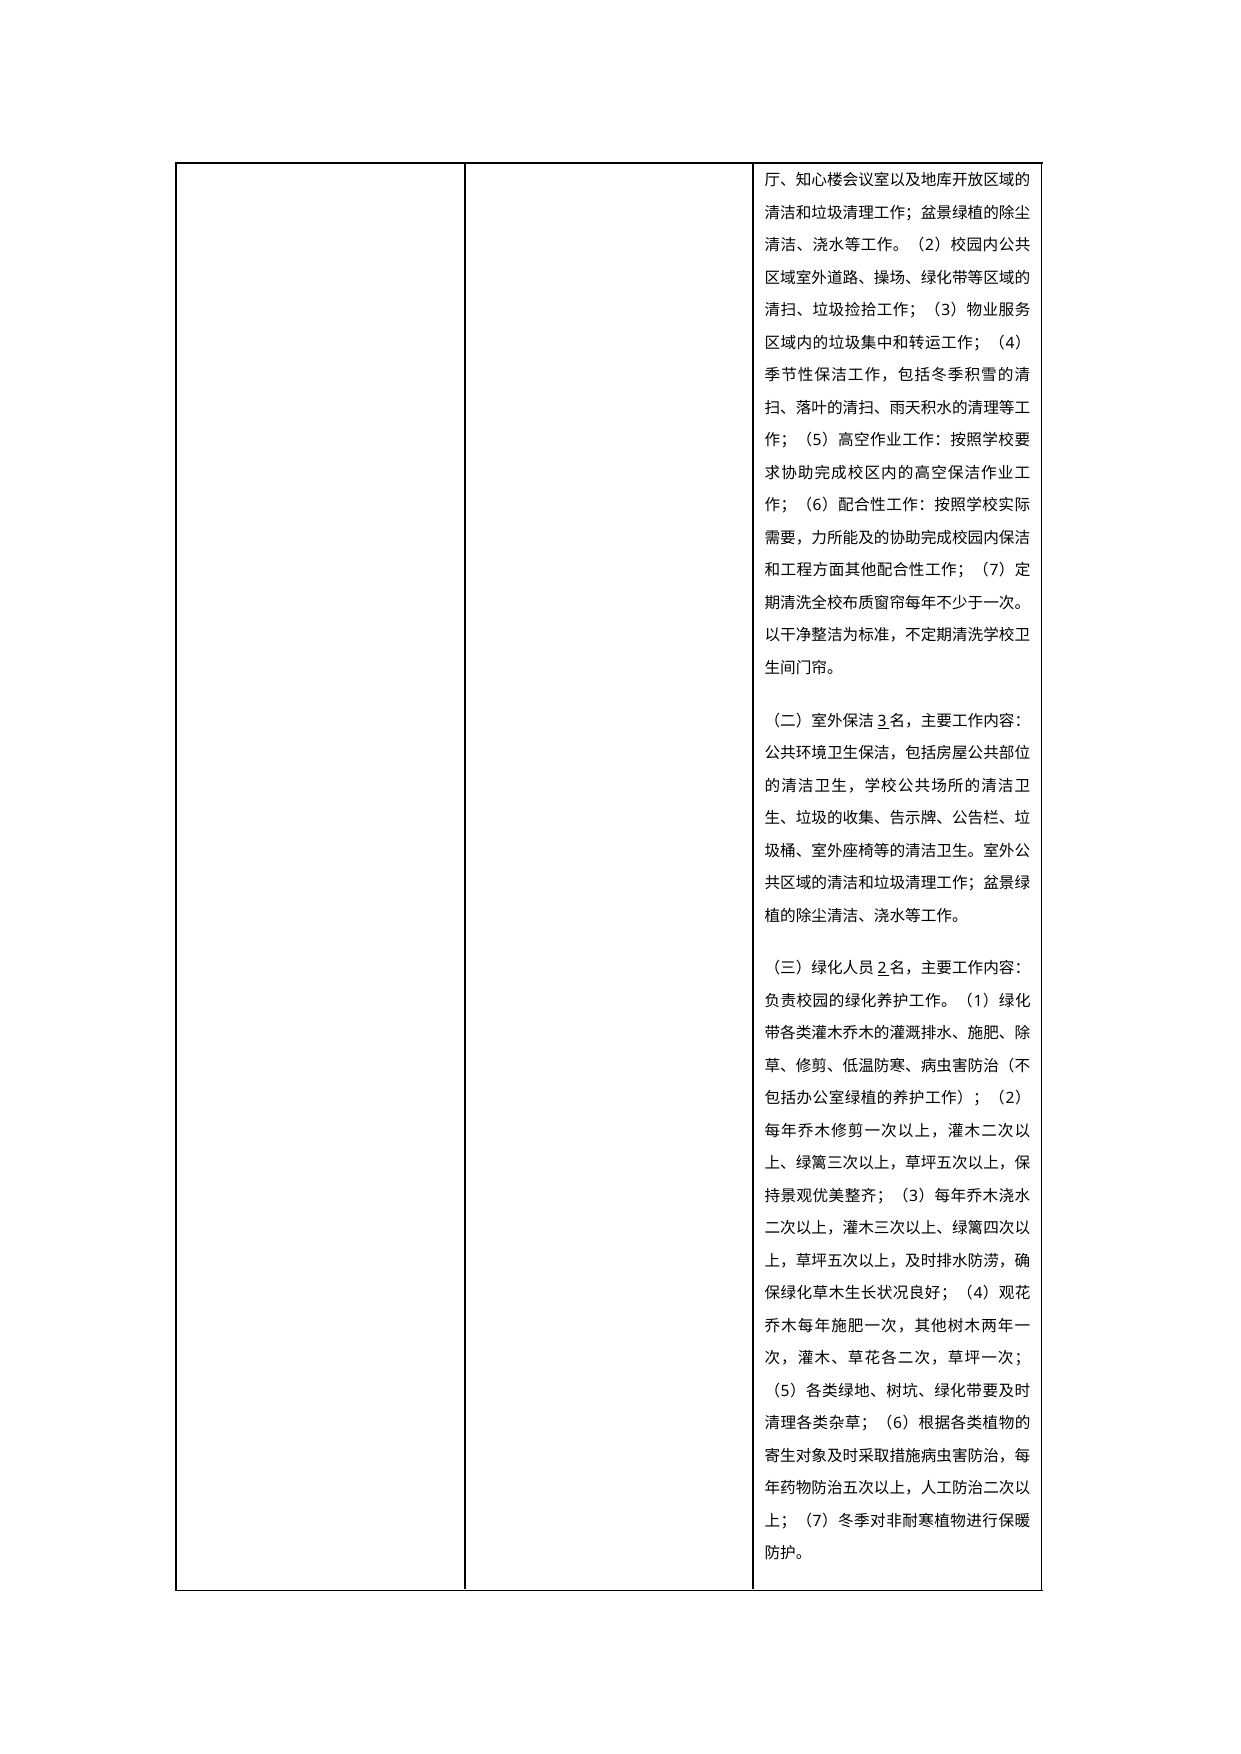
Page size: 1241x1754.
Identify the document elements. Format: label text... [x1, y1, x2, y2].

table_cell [754, 164, 1041, 1589]
table_cell ★ [466, 164, 752, 1589]
table_cell 1 [177, 164, 464, 1589]
